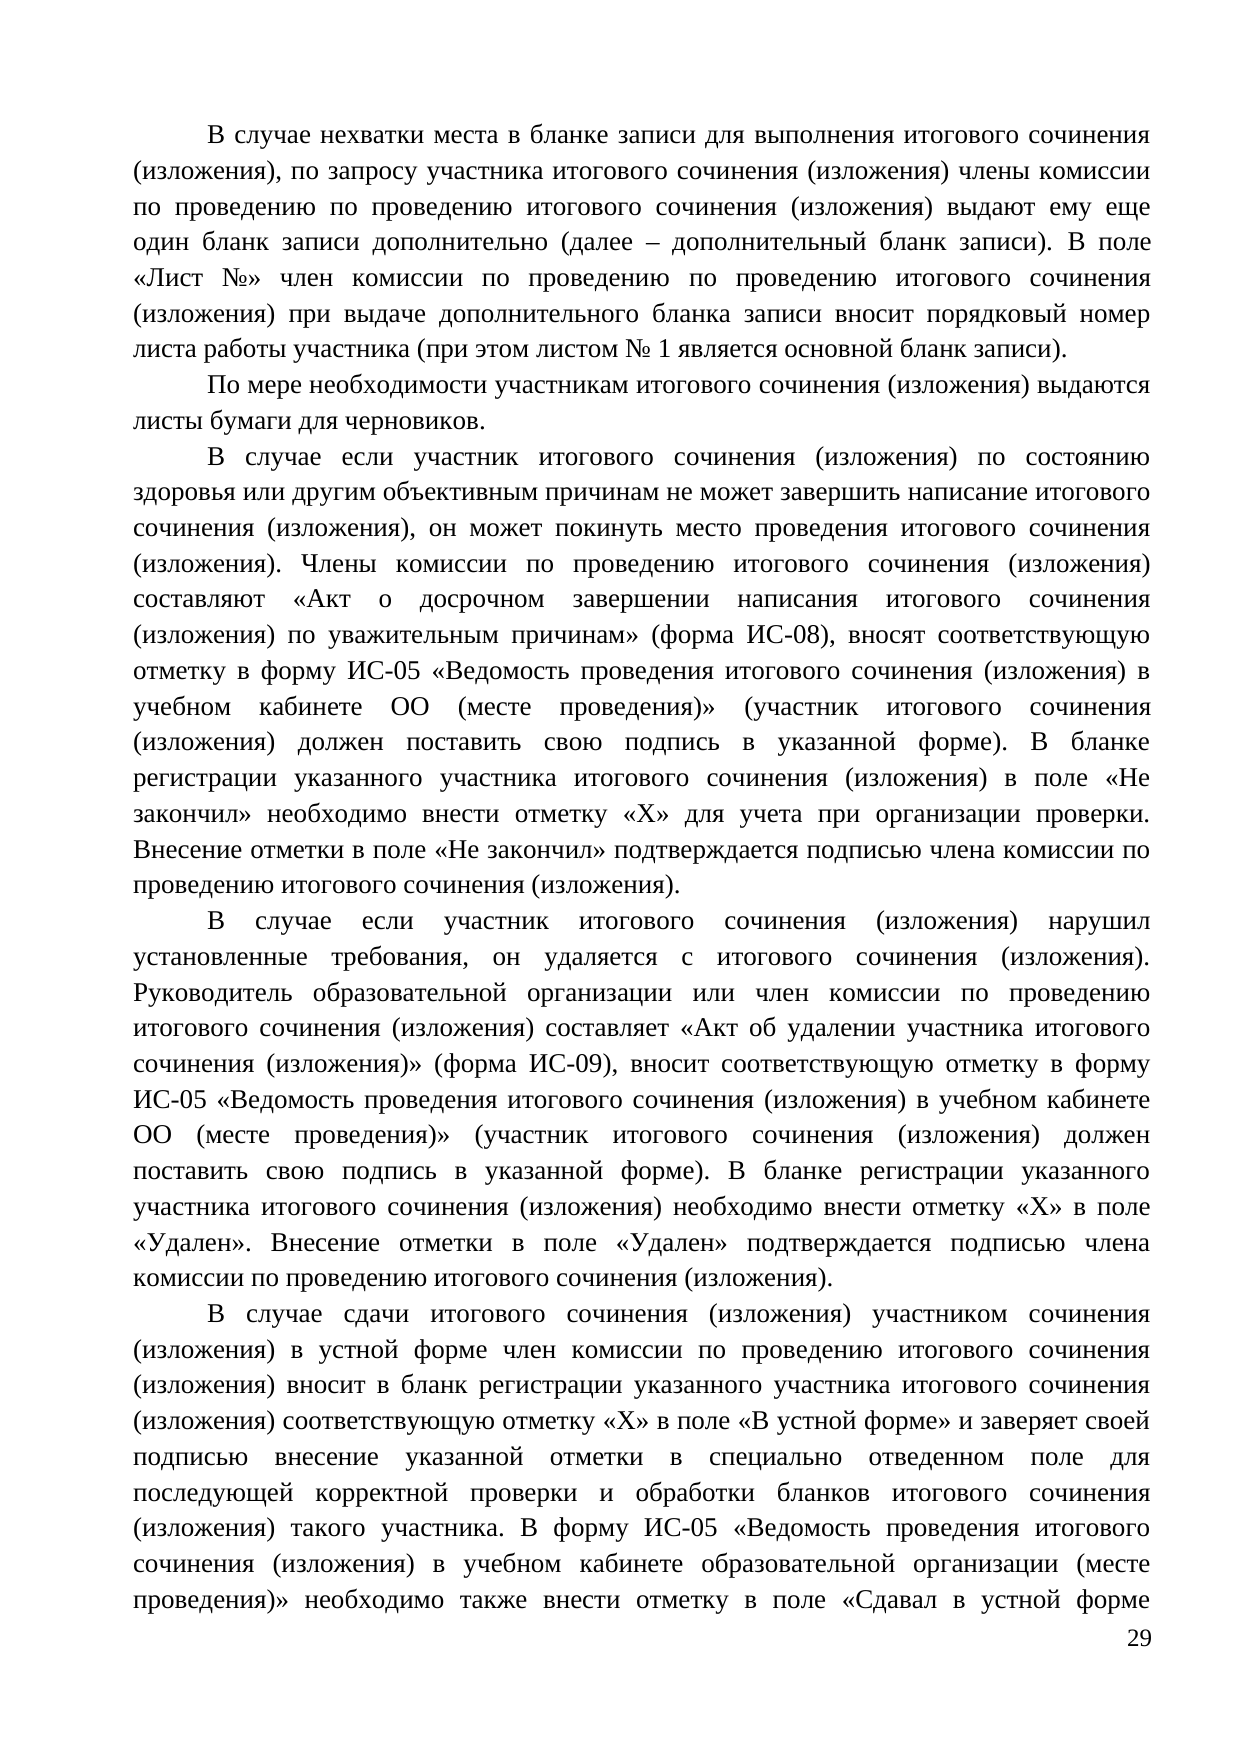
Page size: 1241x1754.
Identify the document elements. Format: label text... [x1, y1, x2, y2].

text По мере необходимости участникам итогового сочинения (изложения) выдаются листы бумаги для черновиков. [133, 368, 1152, 435]
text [133, 1297, 1152, 1614]
text В случае если участник итогового сочинения (изложения) нарушил установленные требования, он удаляется с итогового сочинения (изложения). Руководитель образовательной организации или член комиссии по проведению итогового сочинения (изложения) составляет «Акт об удалении участника итогового сочинения (изложения)» (форма ИС-09), вносит соответствующую отметку в форму ИС-05 «Ведомость проведения итогового сочинения (изложения) в учебном кабинете ОО (месте проведения)» (участник итогового сочинения (изложения) должен поставить свою подпись в указанной форме). В бланке регистрации указанного участника итогового сочинения (изложения) необходимо внести отметку «Х» в поле «Удален». Внесение отметки в поле «Удален» подтверждается подписью члена комиссии по проведению итогового сочинения (изложения). [133, 904, 1152, 1293]
text В случае если участник итогового сочинения (изложения) по состоянию здоровья или другим объективным причинам не может завершить написание итогового сочинения (изложения), он может покинуть место проведения итогового сочинения (изложения). Члены комиссии по проведению итогового сочинения (изложения) составляют «Акт о досрочном завершении написания итогового сочинения (изложения) по уважительным причинам» (форма ИС-08), вносят соответствующую отметку в форму ИС-05 «Ведомость проведения итогового сочинения (изложения) в учебном кабинете ОО (месте проведения)» (участник итогового сочинения (изложения) должен поставить свою подпись в указанной форме). В бланке регистрации указанного участника итогового сочинения (изложения) в поле «Не закончил» необходимо внести отметку «Х» для учета при организации проверки. Внесение отметки в поле «Не закончил» подтверждается подписью члена комиссии по проведению итогового сочинения (изложения). [133, 440, 1152, 899]
text В случае нехватки места в бланке записи для выполнения итогового сочинения (изложения), по запросу участника итогового сочинения (изложения) члены комиссии по проведению по проведению итогового сочинения (изложения) выдают ему еще один бланк записи дополнительно (далее – дополнительный бланк записи). В поле «Лист №» член комиссии по проведению по проведению итогового сочинения (изложения) при выдаче дополнительного бланка записи вносит порядковый номер листа работы участника (при этом листом № 1 является основной бланк записи). [133, 118, 1152, 364]
